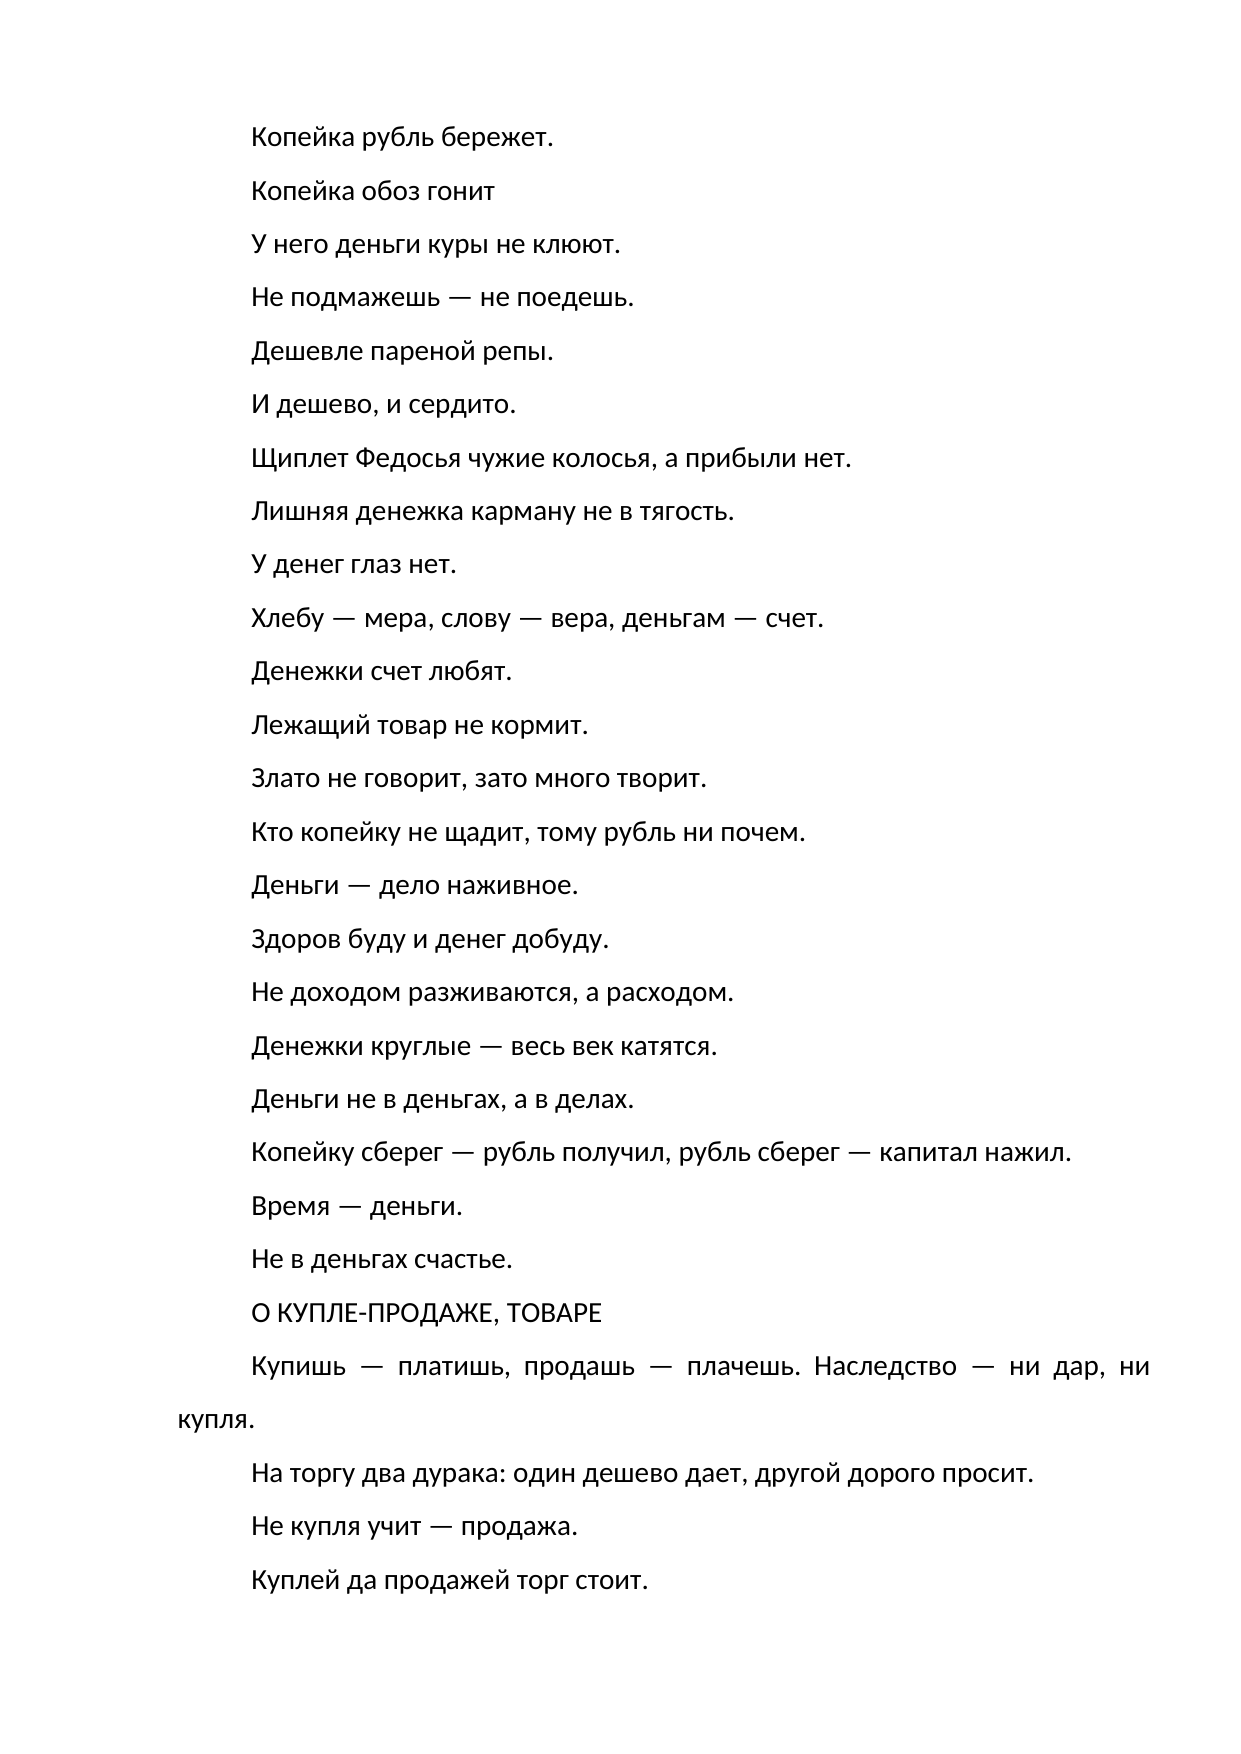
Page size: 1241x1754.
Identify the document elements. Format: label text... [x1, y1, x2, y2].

text Хлебу — мера, слову — вера, деньгам — счет. [177, 599, 1152, 635]
text На торгу два дурака: один дешево дает, другой дорого просит. [177, 1454, 1152, 1490]
text Копейка обоз гонит [177, 172, 1152, 207]
text О КУПЛЕ-ПРОДАЖЕ, ТОВАРЕ [177, 1294, 1152, 1329]
text У него деньги куры не клюют. [177, 225, 1152, 261]
text Кто копейку не щадит, тому рубль ни почем. [177, 813, 1152, 848]
text Не купля учит — продажа. [177, 1507, 1152, 1543]
text Время — деньги. [177, 1187, 1152, 1222]
text Копейка рубль бережет. [177, 118, 1152, 154]
text Куплей да продажей торг стоит. [177, 1561, 1152, 1597]
text Не доходом разживаются, а расходом. [177, 973, 1152, 1009]
text У денег глаз нет. [177, 546, 1152, 581]
text Деньги не в деньгах, а в делах. [177, 1080, 1152, 1116]
text Денежки счет любят. [177, 652, 1152, 688]
text Щиплет Федосья чужие колосья, а прибыли нет. [177, 439, 1152, 474]
text Дешевле пареной репы. [177, 332, 1152, 367]
text И дешево, и сердито. [177, 385, 1152, 421]
text Не в деньгах счастье. [177, 1240, 1152, 1276]
text Купишь — платишь, продашь — плачешь. Наследство — ни дар, ни купля. [177, 1347, 1152, 1436]
text Злато не говорит, зато много творит. [177, 759, 1152, 795]
text Деньги — дело наживное. [177, 866, 1152, 902]
text Лишняя денежка карману не в тягость. [177, 492, 1152, 528]
text Здоров буду и денег добуду. [177, 920, 1152, 955]
text Лежащий товар не кормит. [177, 706, 1152, 742]
text Копейку сберег — рубль получил, рубль сберег — капитал нажил. [177, 1133, 1152, 1169]
text Не подмажешь — не поедешь. [177, 278, 1152, 314]
text Денежки круглые — весь век катятся. [177, 1027, 1152, 1062]
